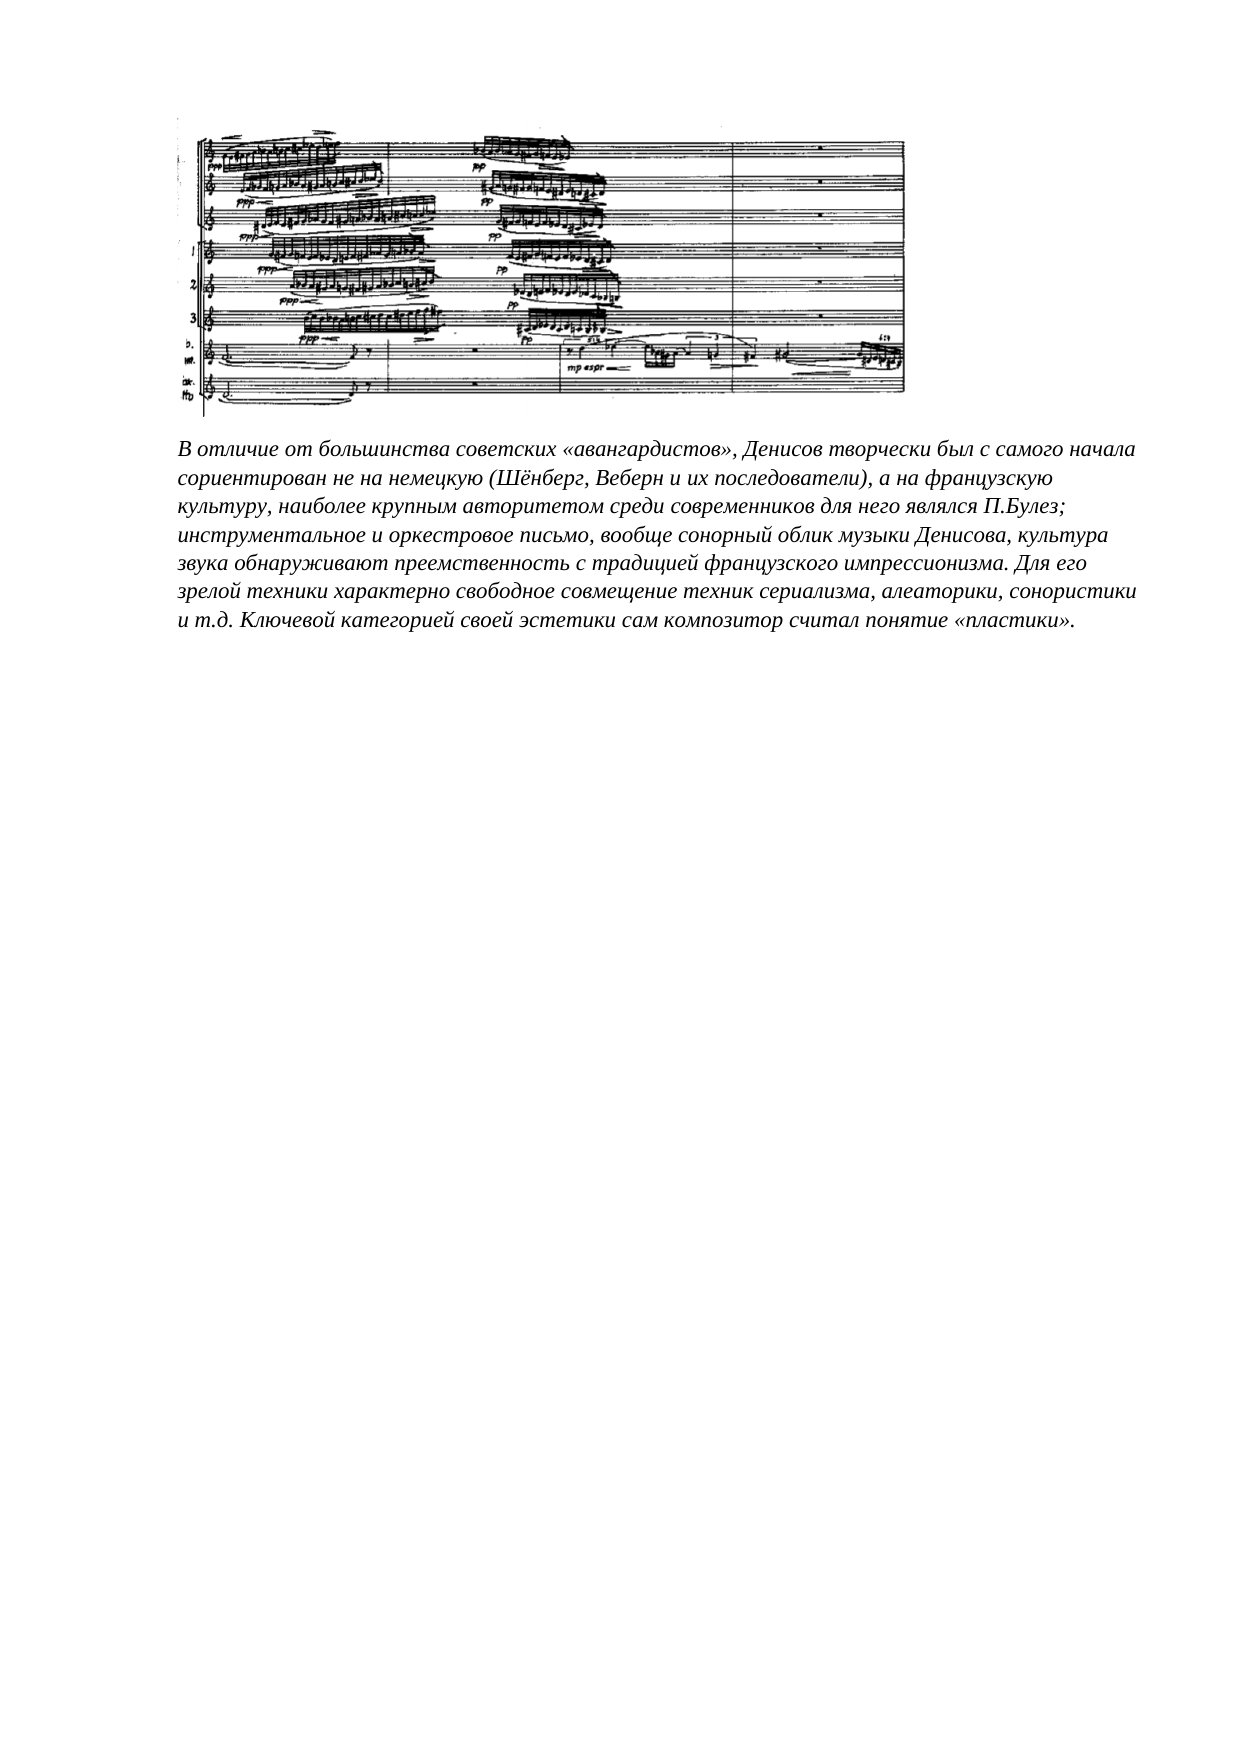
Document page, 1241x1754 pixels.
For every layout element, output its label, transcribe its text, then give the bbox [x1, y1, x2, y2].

text В отличие от большинства советских «авангардистов», Денисов творчески был с самого начала сориентирован не на немецкую (Шёнберг, Веберн и их последователи), а на французскую культуру, наиболее крупным авторитетом среди современников для него являлся П.Булез; инструментальное и оркестровое письмо, вообще сонорный облик музыки Денисова, культура звука обнаруживают преемственность с традицией французского импрессионизма. Для его зрелой техники характерно свободное совмещение техник сериализма, алеаторики, сонористики и т.д. Ключевой категорией своей эстетики сам композитор считал понятие «пластики». [177, 435, 1152, 632]
picture [177, 118, 910, 417]
